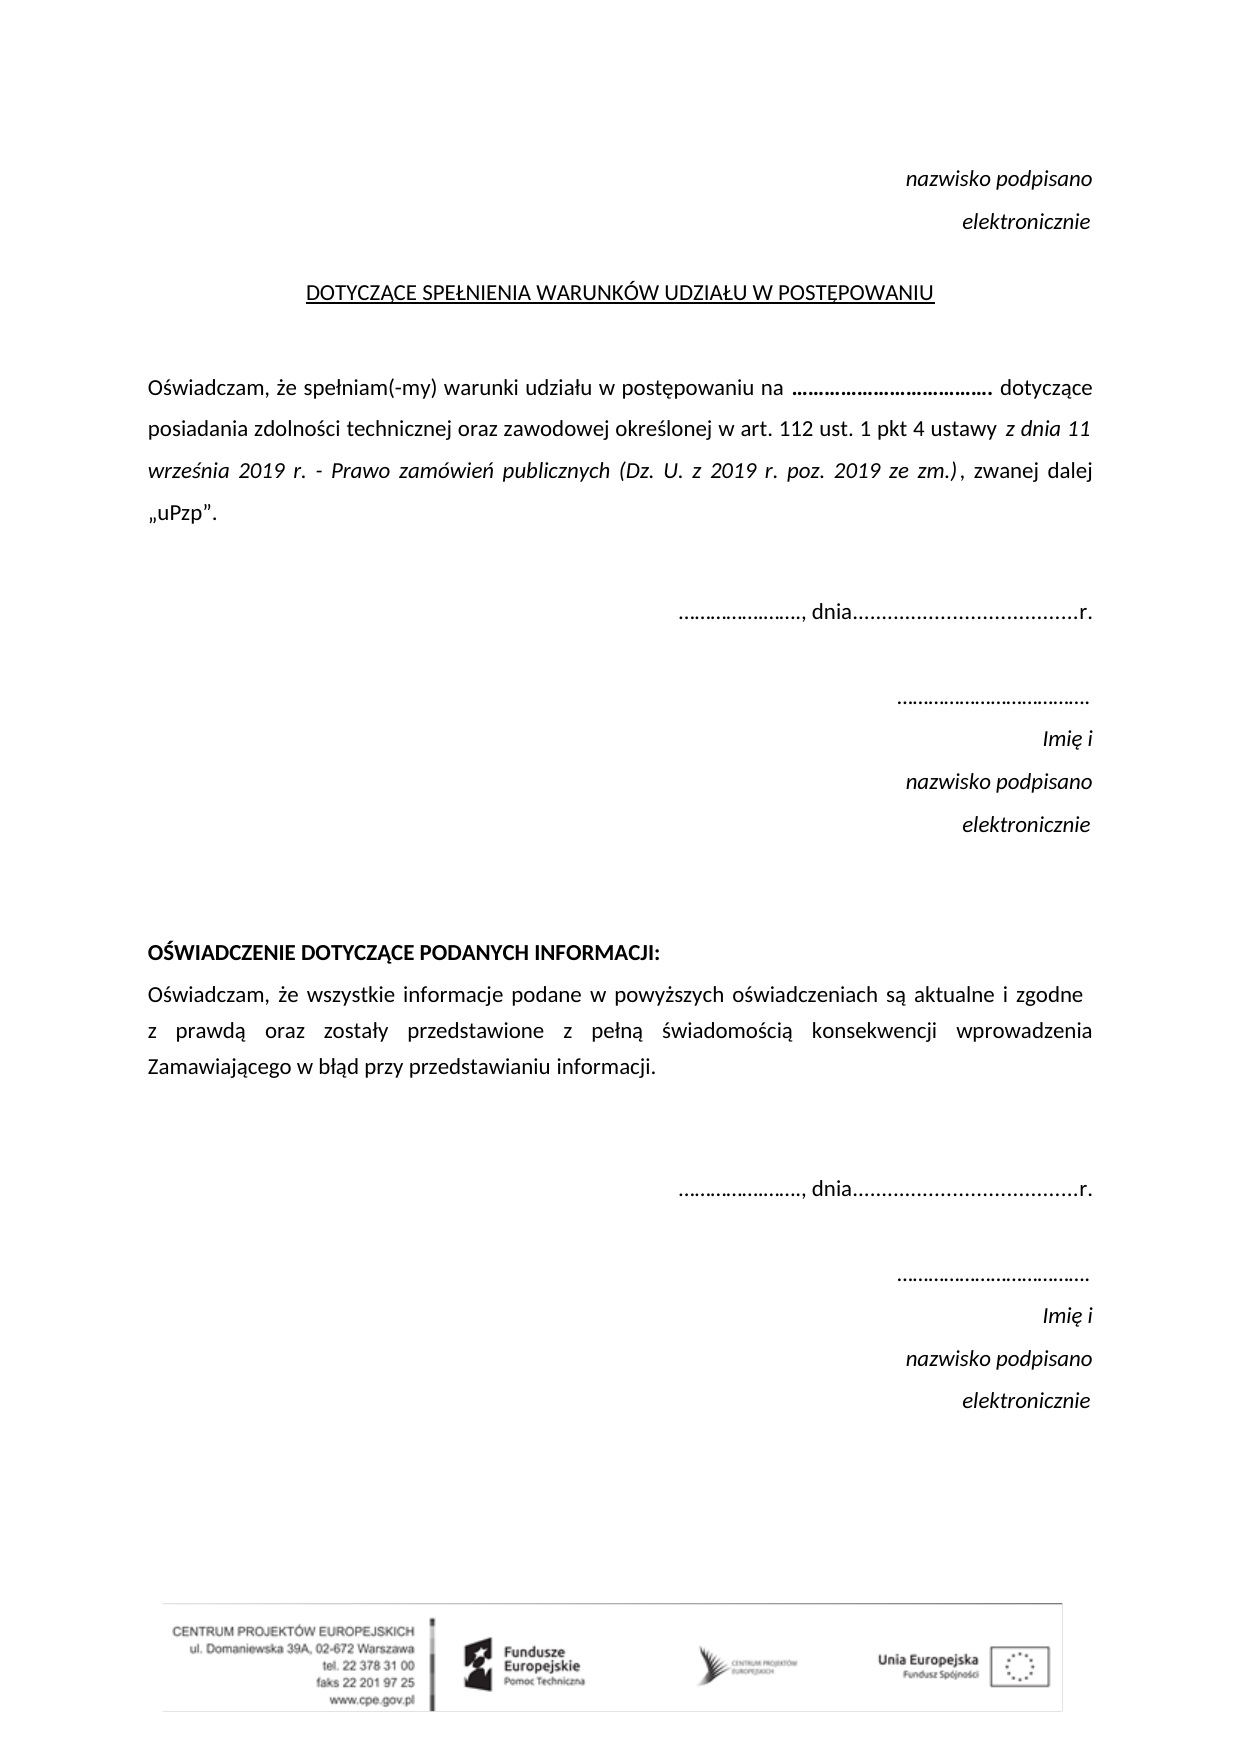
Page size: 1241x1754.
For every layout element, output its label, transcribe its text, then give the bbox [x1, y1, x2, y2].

text …………….……., dnia r. [679, 597, 1105, 626]
picture [162, 1603, 1064, 1713]
text Imię i nazwisko podpisano elektronicznie [863, 724, 1093, 838]
text Oświadczam, że wszystkie informacje podane w powyższych oświadczeniach są aktualne i zgodne z prawdą oraz zostały przedstawione z pełną świadomością konsekwencji wprowadzenia Zamawiającego w błąd przy przedstawianiu informacji. [148, 980, 1093, 1080]
subtitle OŚWIADCZENIE DOTYCZĄCE PODANYCH INFORMACJI: [148, 938, 1105, 966]
text Oświadczam, że spełniam(-my) warunki udziału w postępowaniu na ………………………………. dotyczące posiadania zdolności technicznej oraz zawodowej określonej w art. 112 ust. 1 pkt 4 ustawy z dnia 11 września 2019 r. - Prawo zamówień publicznych (Dz. U. z 2019 r. poz. 2019 ze zm.), zwanej dalej „uPzp”. [148, 373, 1093, 527]
text ………………………………. [121, 682, 1093, 710]
text …………….……., dnia r. [679, 1174, 1105, 1202]
text DOTYCZĄCE SPEŁNIENIA WARUNKÓW UDZIAŁU W POSTĘPOWANIU [199, 278, 1041, 306]
text ………………………………. [121, 1259, 1093, 1287]
text Imię i nazwisko podpisano elektronicznie [863, 164, 1093, 235]
text Imię i nazwisko podpisano elektronicznie [863, 1301, 1093, 1414]
